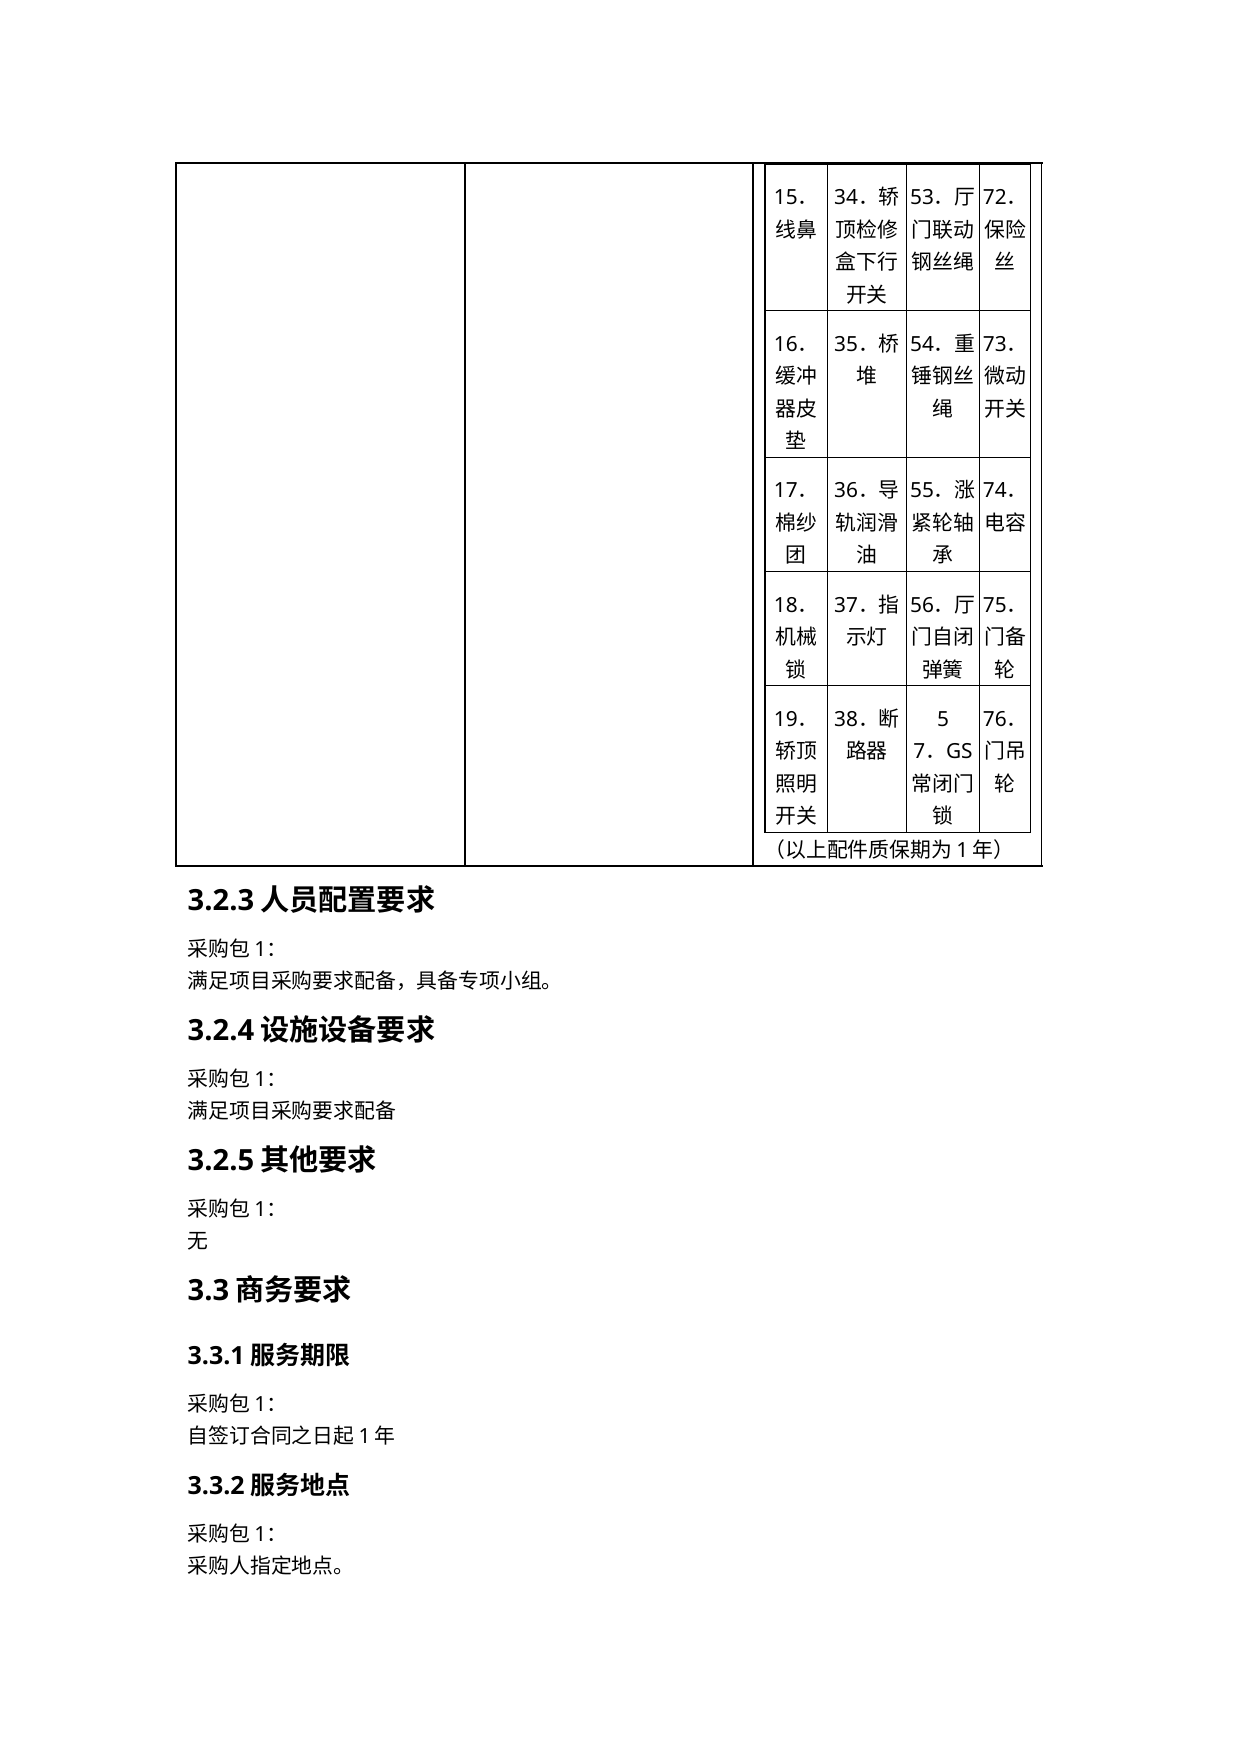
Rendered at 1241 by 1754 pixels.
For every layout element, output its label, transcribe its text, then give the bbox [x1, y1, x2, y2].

text 3.2.3人员配置要求 [187, 867, 1053, 932]
text 采购包1： [187, 1387, 1053, 1419]
text 满足项目采购要求配备，具备专项小组。 [187, 964, 1053, 997]
table_cell 1 [177, 164, 464, 865]
text 自签订合同之日起1年 [187, 1419, 1053, 1452]
text 采购包1： [187, 1192, 1053, 1224]
text 无 [187, 1224, 1053, 1257]
text 采购包1： [187, 1517, 1053, 1549]
text 3.3.1服务期限 [187, 1322, 1053, 1387]
text 采购包1： [187, 932, 1053, 964]
text 3.3商务要求 [187, 1257, 1053, 1322]
text 3.2.5其他要求 [187, 1127, 1053, 1192]
text 采购包1： [187, 1062, 1053, 1094]
text 采购人指定地点。 [187, 1549, 1053, 1582]
text 3.3.2服务地点 [187, 1452, 1053, 1517]
table_cell [466, 164, 752, 865]
text 满足项目采购要求配备 [187, 1094, 1053, 1127]
text 3.2.4设施设备要求 [187, 997, 1053, 1062]
